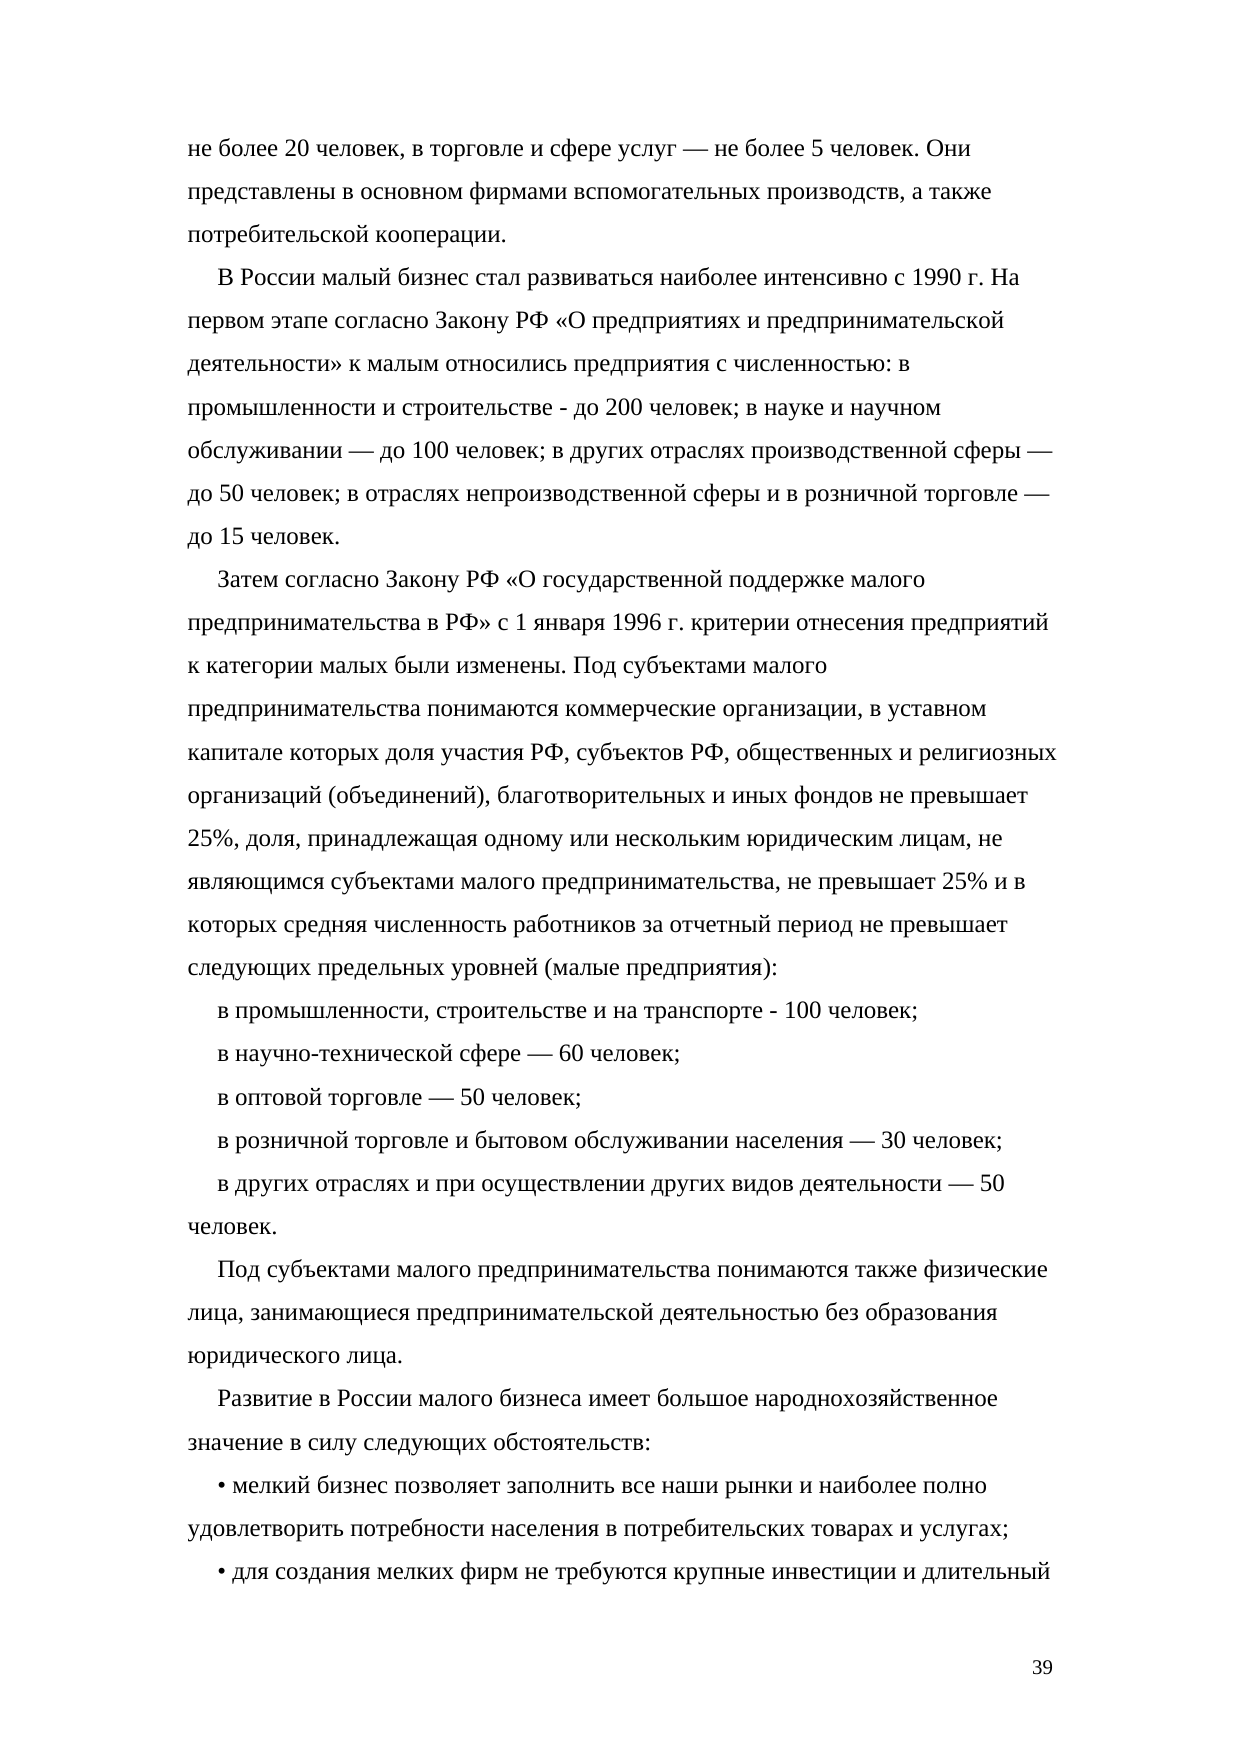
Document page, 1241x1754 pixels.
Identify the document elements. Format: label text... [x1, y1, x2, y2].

text в научно-технической сфере — 60 человек; [187, 1038, 1059, 1067]
text в промышленности, строительстве и на транспорте - 100 человек; [187, 995, 1059, 1024]
text в розничной торговле и бытовом обслуживании населения — 30 человек; [187, 1125, 1059, 1153]
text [187, 1556, 1059, 1585]
text Затем согласно Закону РФ «О государственной поддержке малого предпринимательства в РФ» с 1 января 1996 г. критерии отнесения предприятий к категории малых были изменены. Под субъектами малого предпринимательства понимаются коммерческие организации, в уставном капитале которых доля участия РФ, субъектов РФ, общественных и религиозных организаций (объединений), благотворительных и иных фондов не превышает 25%, доля, принадлежащая одному или нескольким юридическим лицам, не являющимся субъектами малого предпринимательства, не превышает 25% и в которых средняя численность работников за отчетный период не превышает следующих предельных уровней (малые предприятия): [187, 564, 1059, 981]
text в других отраслях и при осуществлении других видов деятельности — 50 человек. [187, 1168, 1059, 1240]
text В России малый бизнес стал развиваться наиболее интенсивно с 1990 г. На первом этапе согласно Закону РФ «О предприятиях и предпринимательской деятельности» к малым относились предприятия с численностью: в промышленности и строительстве - до 200 человек; в науке и научном обслуживании — до 100 человек; в других отраслях производственной сферы — до 50 человек; в отраслях непроизводственной сферы и в розничной торговле — до 15 человек. [187, 262, 1059, 550]
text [187, 133, 1059, 248]
text Развитие в России малого бизнеса имеет большое народнохозяйственное значение в силу следующих обстоятельств: [187, 1383, 1059, 1455]
text в оптовой торговле — 50 человек; [187, 1082, 1059, 1110]
text • мелкий бизнес позволяет заполнить все наши рынки и наиболее полно удовлетворить потребности населения в потребительских товарах и услугах; [187, 1470, 1059, 1542]
text Под субъектами малого предпринимательства понимаются также физические лица, занимающиеся предпринимательской деятельностью без образования юридического лица. [187, 1254, 1059, 1369]
